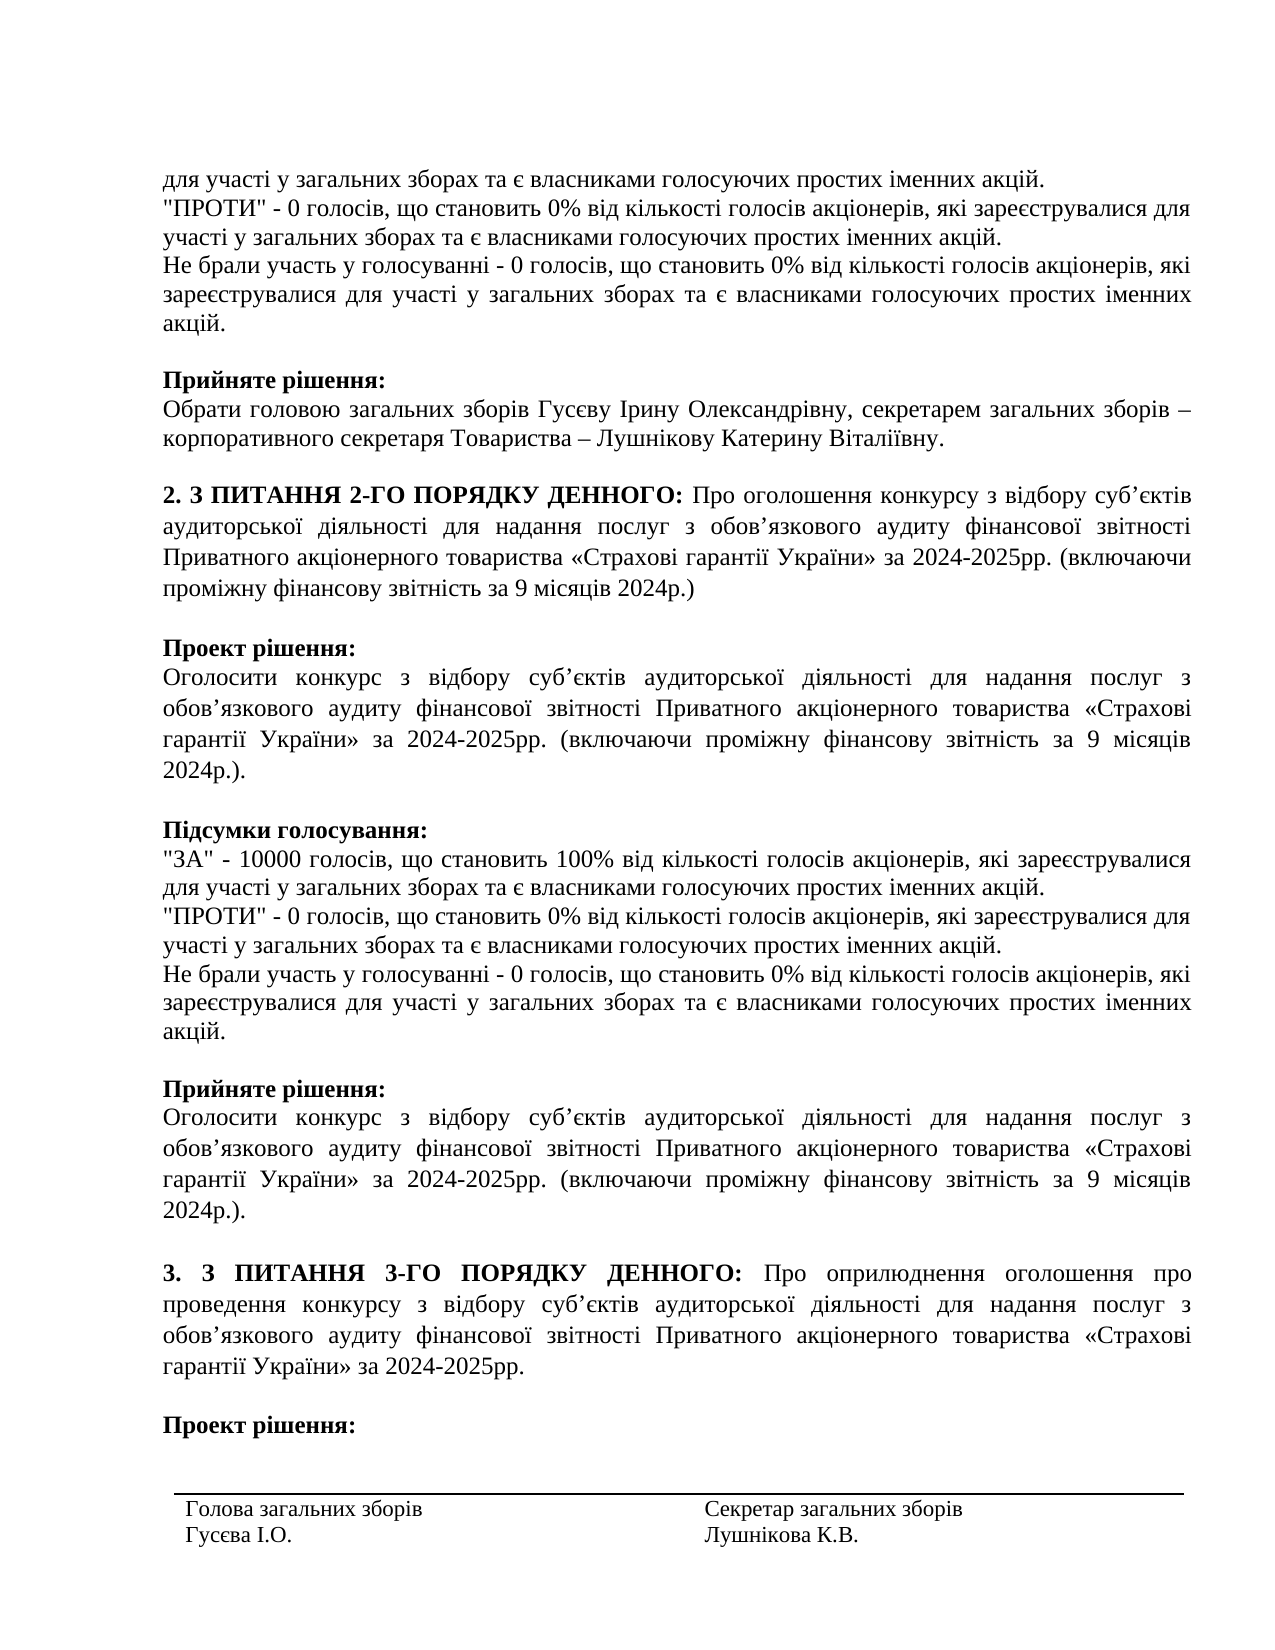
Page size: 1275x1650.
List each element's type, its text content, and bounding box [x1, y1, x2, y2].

text Оголосити конкурс з відбору суб’єктів аудиторської діяльності для надання послуг з обов’язкового аудиту фінансової звітності Приватного акціонерного товариства «Страхові гарантії України» за 2024-2025рр. (включаючи проміжну фінансову звітність за 9 місяців 2024р.). [163, 1102, 1192, 1224]
text 3. З ПИТАННЯ 3-ГО ПОРЯДКУ ДЕННОГО: Про оприлюднення оголошення про проведення конкурсу з відбору суб’єктів аудиторської діяльності для надання послуг з обов’язкового аудиту фінансової звітності Приватного акціонерного товариства «Страхові гарантії України» за 2024-2025рр. [163, 1258, 1192, 1379]
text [163, 164, 1192, 193]
text Не брали участь у голосуванні - 0 голосів, що становить 0% від кількості голосів акціонерів, які зареєструвалися для участі у загальних зборах та є власниками голосуючих простих іменних акцій. [163, 959, 1192, 1045]
text Проект рішення: [163, 1411, 1192, 1439]
text "ПРОТИ" - 0 голосів, що становить 0% від кількості голосів акціонерів, які зареєструвалися для участі у загальних зборах та є власниками голосуючих простих іменних акцій. [163, 193, 1192, 250]
text Прийняте рішення: [163, 1074, 1192, 1102]
text Підсумки голосування: [163, 815, 1192, 844]
text Не брали участь у голосуванні - 0 голосів, що становить 0% від кількості голосів акціонерів, які зареєструвалися для участі у загальних зборах та є власниками голосуючих простих іменних акцій. [163, 250, 1192, 337]
text Оголосити конкурс з відбору суб’єктів аудиторської діяльності для надання послуг з обов’язкового аудиту фінансової звітності Приватного акціонерного товариства «Страхові гарантії України» за 2024-2025рр. (включаючи проміжну фінансову звітність за 9 місяців 2024р.). [163, 662, 1192, 784]
text 2. З ПИТАННЯ 2-ГО ПОРЯДКУ ДЕННОГО: Про оголошення конкурсу з відбору суб’єктів аудиторської діяльності для надання послуг з обов’язкового аудиту фінансової звітності Приватного акціонерного товариства «Страхові гарантії України» за 2024-2025рр. (включаючи проміжну фінансову звітність за 9 місяців 2024р.) [163, 480, 1192, 602]
text Проект рішення: [163, 633, 1192, 662]
text "ПРОТИ" - 0 голосів, що становить 0% від кількості голосів акціонерів, які зареєструвалися для участі у загальних зборах та є власниками голосуючих простих іменних акцій. [163, 901, 1192, 959]
text Прийняте рішення: [163, 365, 1192, 394]
